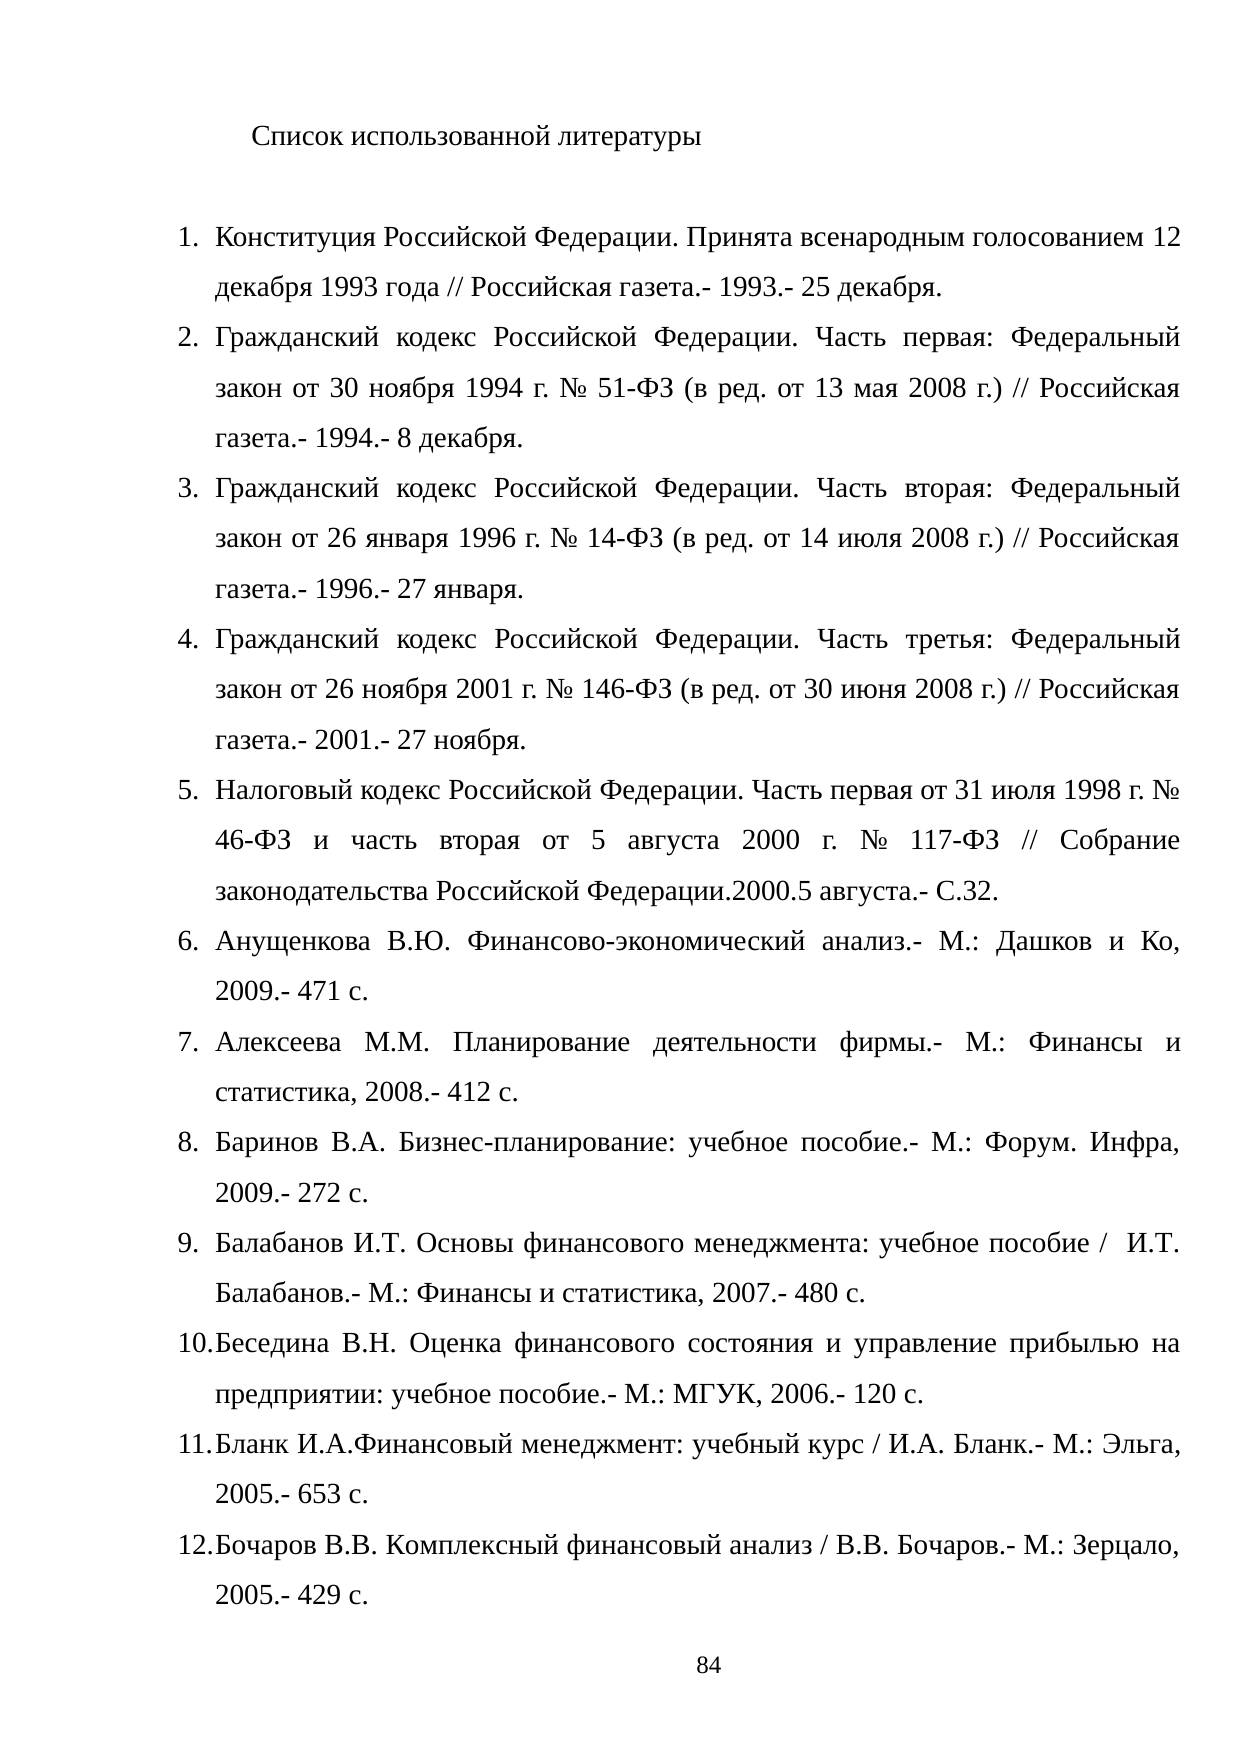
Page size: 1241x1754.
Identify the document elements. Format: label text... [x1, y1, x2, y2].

list Бочаров В.В. Комплексный финансовый анализ / В.В. Бочаров.- М.: Зерцало, 2005.- 429 с. [177, 1527, 1181, 1611]
list Анущенкова В.Ю. Финансово-экономический анализ.- М.: Дашков и Ко, 2009.- 471 с. [177, 923, 1181, 1007]
list Бланк И.А.Финансовый менеджмент: учебный курс / И.А. Бланк.- М.: Эльга, 2005.- 653 с. [177, 1426, 1181, 1510]
list Гражданский кодекс Российской Федерации. Часть третья: Федеральный закон от 26 ноября . № 146-ФЗ (в ред. от 30 июня .) // Российская газета.- 2001.- 27 ноября. [177, 621, 1181, 755]
list Беседина В.Н. Оценка финансового состояния и управление прибылью на предприятии: учебное пособие.- М.: МГУК, 2006.- 120 с. [177, 1326, 1181, 1409]
list Алексеева М.М. Планирование деятельности фирмы.- М.: Финансы и статистика, 2008.- 412 с. [177, 1024, 1181, 1108]
list Гражданский кодекс Российской Федерации. Часть первая: Федеральный закон от 30 ноября . № 51-ФЗ (в ред. от 13 мая .) // Российская газета.- 1994.- 8 декабря. [177, 319, 1181, 453]
list Баринов В.А. Бизнес-планирование: учебное пособие.- М.: Форум. Инфра, 2009.- 272 с. [177, 1124, 1181, 1208]
list Балабанов И.Т. Основы финансового менеджмента: учебное пособие / И.Т. Балабанов.- М.: Финансы и статистика, 2007.- 480 с. [177, 1225, 1181, 1309]
text Список использованной литературы [177, 118, 1181, 152]
list Налоговый кодекс Российской Федерации. Часть первая от 31 июля . № 46-ФЗ и часть вторая от 5 августа . № 117-ФЗ // Собрание законодательства Российской Федерации.2000.5 августа.- С.32. [177, 772, 1181, 906]
list Конституция Российской Федерации. Принята всенародным голосованием 12 декабря 1993 года // Российская газета.- 1993.- 25 декабря. [177, 219, 1181, 303]
list Гражданский кодекс Российской Федерации. Часть вторая: Федеральный закон от 26 января . № 14-ФЗ (в ред. от 14 июля .) // Российская газета.- 1996.- 27 января. [177, 470, 1181, 604]
